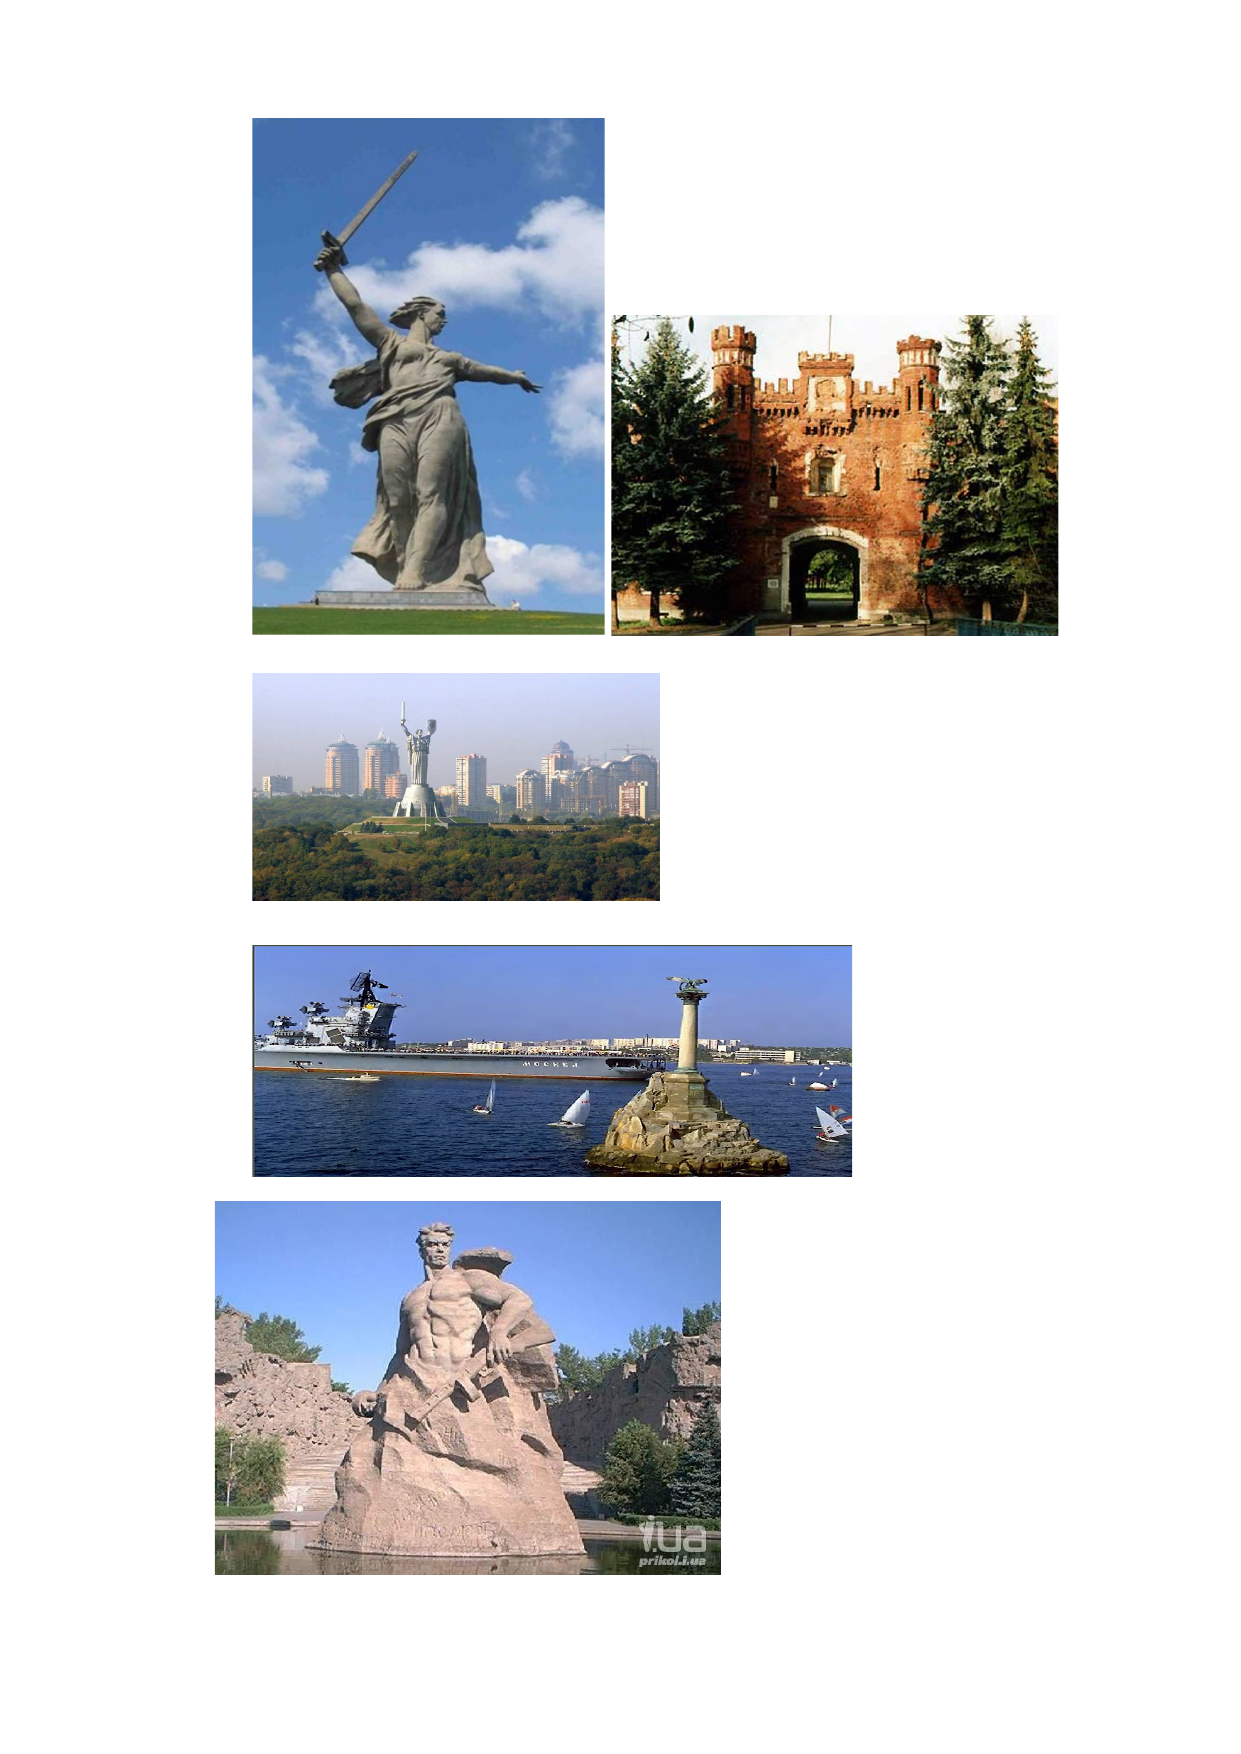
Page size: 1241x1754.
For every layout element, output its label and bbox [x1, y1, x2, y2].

picture [611, 315, 1059, 636]
picture [214, 1201, 721, 1575]
picture [252, 118, 606, 636]
picture [252, 945, 853, 1177]
picture [252, 673, 660, 901]
